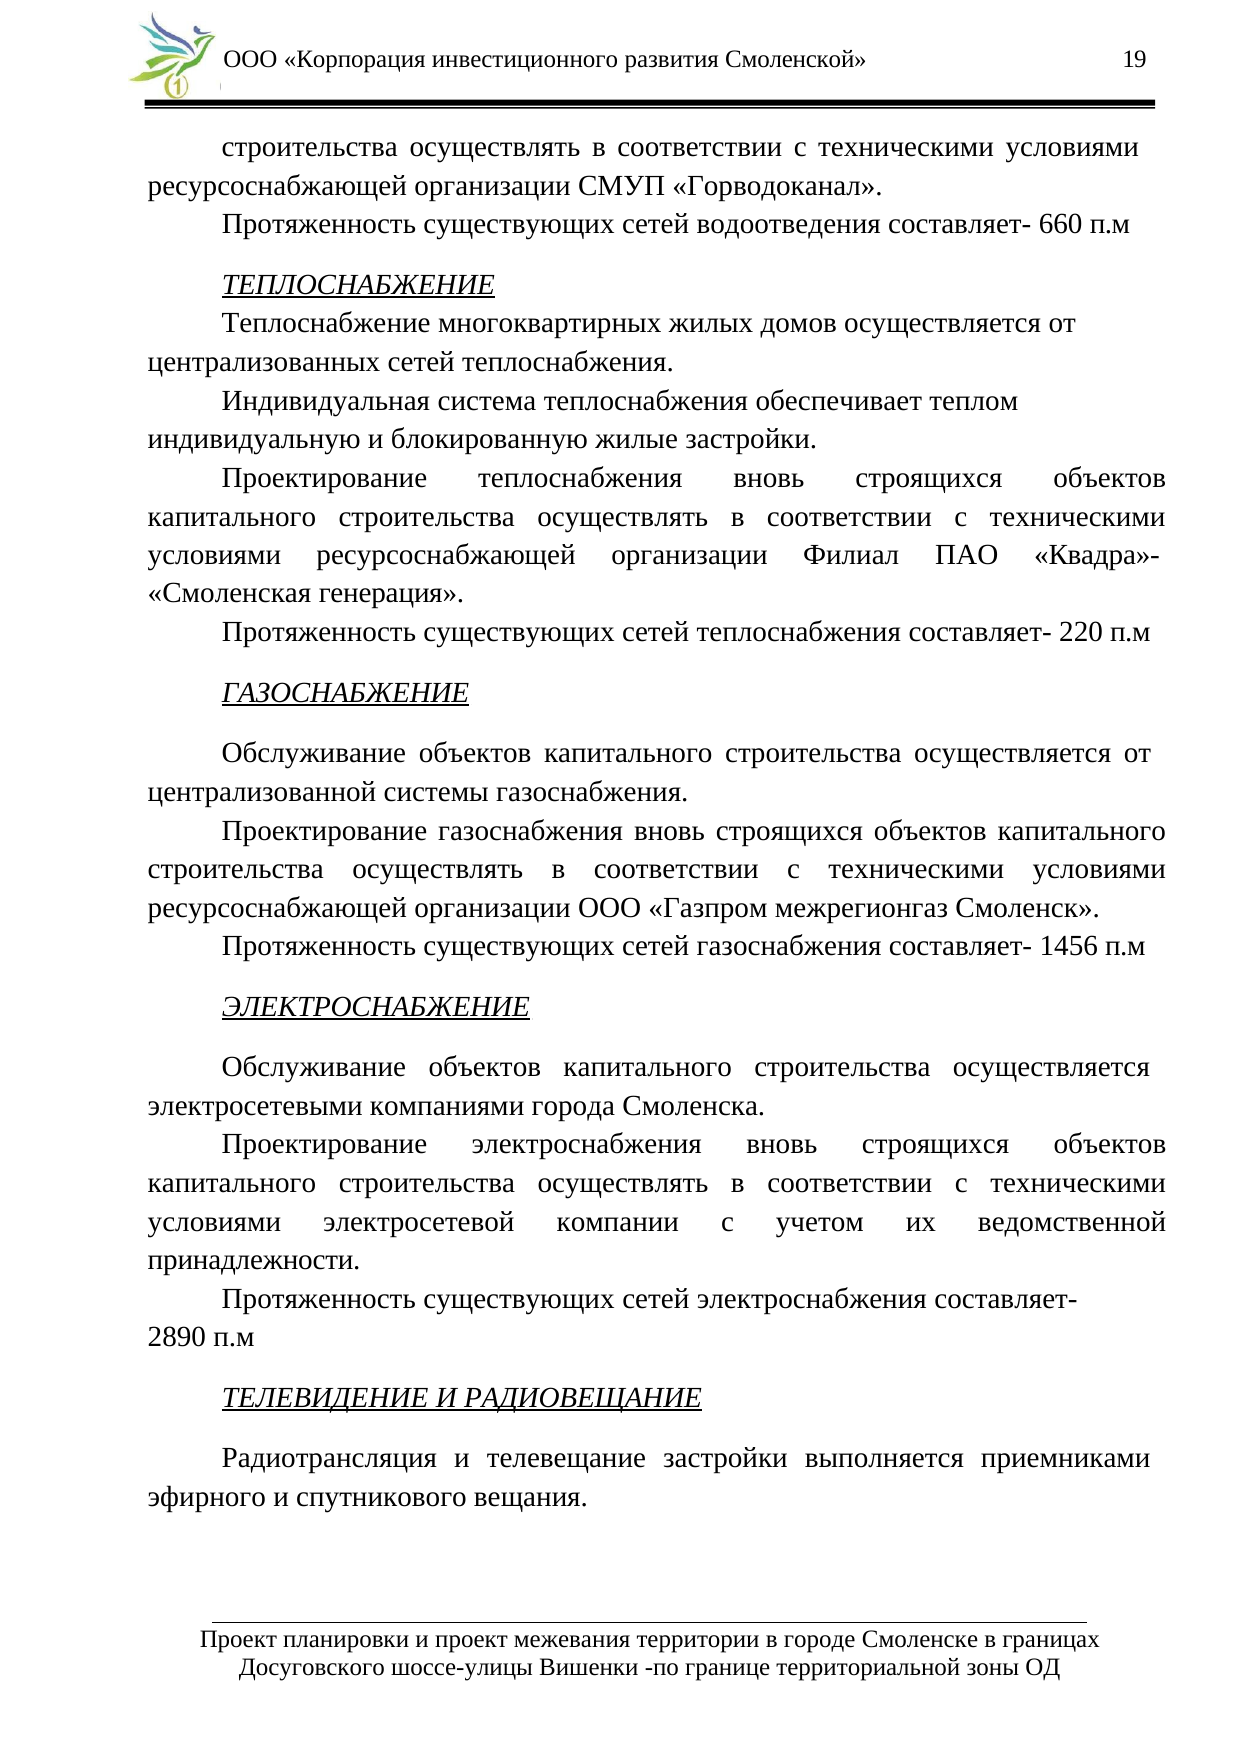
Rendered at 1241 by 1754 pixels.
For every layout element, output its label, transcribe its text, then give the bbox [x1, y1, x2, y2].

text Протяженность существующих сетей теплоснабжения составляет- 220 п.м [222, 614, 1196, 648]
text ТЕЛЕВИДЕНИЕ И РАДИОВЕЩАНИЕ [222, 1380, 1196, 1413]
text «Смоленская генерация». [147, 576, 1196, 609]
text Протяженность существующих сетей водоотведения составляет- 660 п.м [222, 207, 1196, 240]
text Протяженность существующих сетей газоснабжения составляет- 1456 п.м [222, 928, 1196, 962]
text Проектирование теплоснабжения вновь строящихся объектов капитального строительства осуществлять в соответствии с техническими условиями ресурсоснабжающей организации Филиал ПАО «Квадра»- [147, 460, 1167, 571]
picture [128, 11, 221, 99]
text Теплоснабжение многоквартирных жилых домов осуществляется от централизованных сетей теплоснабжения. [147, 306, 1196, 378]
text Проектирование электроснабжения вновь строящихся объектов капитального строительства осуществлять в соответствии с техническими условиями электросетевой компании с учетом их ведомственной принадлежности. [147, 1127, 1167, 1276]
text Протяженность существующих сетей электроснабжения составляет- 2890 п.м [147, 1281, 1077, 1353]
text ГАЗОСНАБЖЕНИЕ [222, 675, 1196, 708]
text строительства осуществлять в соответствии с техническими условиями ресурсоснабжающей организации СМУП «Горводоканал». [147, 129, 1196, 202]
text Обслуживание объектов капитального строительства осуществляется электросетевыми компаниями города Смоленска. [147, 1049, 1151, 1122]
text Индивидуальная система теплоснабжения обеспечивает теплом индивидуальную и блокированную жилые застройки. [147, 383, 1196, 455]
text Обслуживание объектов капитального строительства осуществляется от централизованной системы газоснабжения. [147, 736, 1152, 808]
text ТЕПЛОСНАБЖЕНИЕ [222, 267, 1196, 301]
text Радиотрансляция и телевещание застройки выполняется приемниками эфирного и спутникового вещания. [147, 1440, 1151, 1512]
text Проектирование газоснабжения вновь строящихся объектов капитального строительства осуществлять в соответствии с техническими условиями ресурсоснабжающей организации ООО «Газпром межрегионгаз Смоленск». [147, 813, 1167, 923]
text ЭЛЕКТРОСНАБЖЕНИЕ [222, 989, 1196, 1022]
